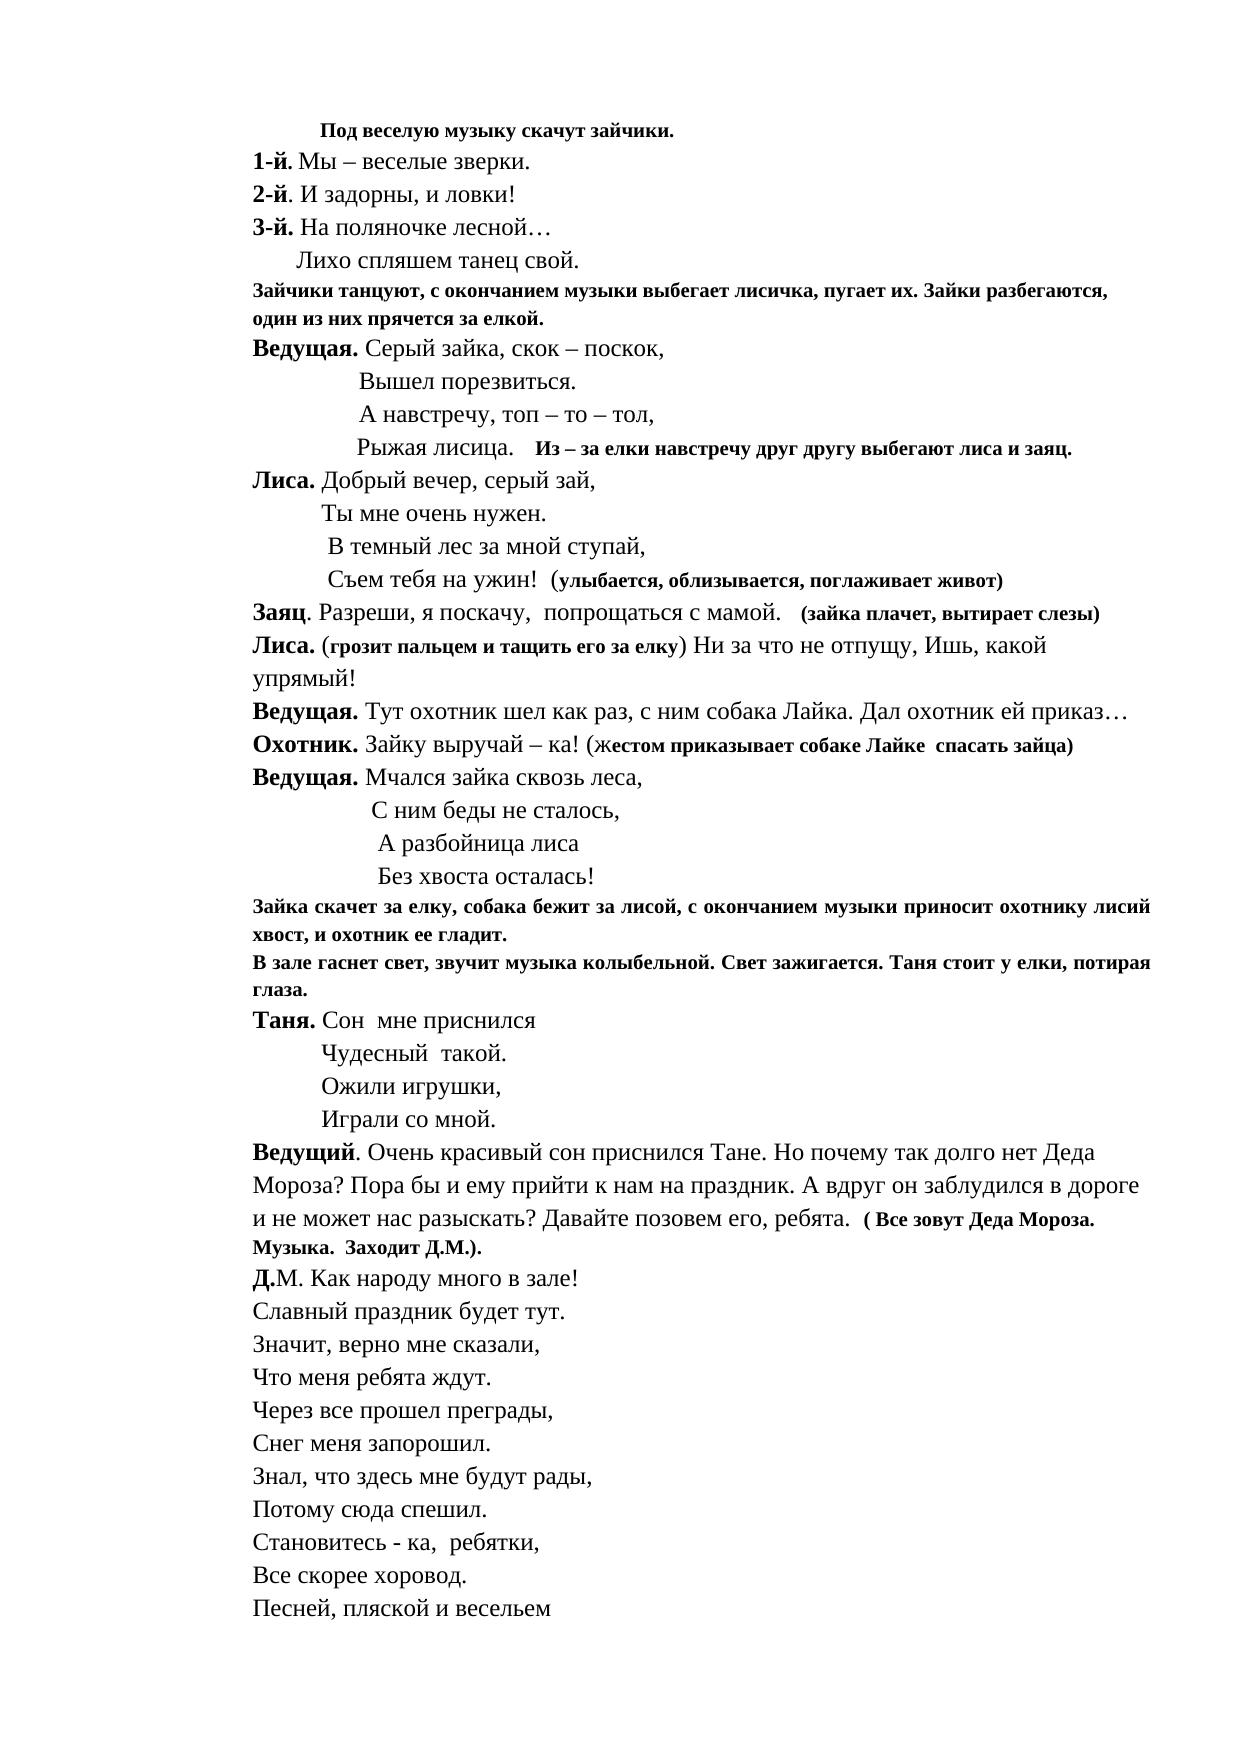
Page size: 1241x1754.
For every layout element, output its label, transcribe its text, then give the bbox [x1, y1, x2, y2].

list Ведущая. Мчался зайка сквозь леса, [252, 762, 1152, 791]
list Заяц. Разреши, я поскачу, попрощаться с мамой. (зайка плачет, вытирает слезы) [252, 597, 1152, 626]
list Песней, пляской и весельем [252, 1593, 1152, 1622]
list Потому сюда спешил. [252, 1494, 1152, 1523]
list Лихо спляшем танец свой. [252, 245, 1152, 273]
list С ним беды не сталось, [252, 795, 1152, 824]
list Зайчики танцуют, с окончанием музыки выбегает лисичка, пугает их. Зайки разбегаются, один из них прячется за елкой. [252, 278, 1152, 329]
list 2-й. И задорны, и ловки! [252, 179, 1152, 207]
list Без хвоста осталась! [252, 861, 1152, 890]
list 1-й. Мы – веселые зверки. [252, 146, 1152, 174]
list Ведущая. Тут охотник шел как раз, с ним собака Лайка. Дал охотник ей приказ… [252, 696, 1152, 725]
list Через все прошел преграды, [252, 1395, 1152, 1424]
list Ты мне очень нужен. [252, 498, 1152, 527]
list Становитесь - ка, ребятки, [252, 1527, 1152, 1556]
list А навстречу, топ – то – тол, [252, 399, 1152, 428]
list Вышел порезвиться. [252, 366, 1152, 395]
list Съем тебя на ужин! (улыбается, облизывается, поглаживает живот) [252, 564, 1152, 593]
list Ожили игрушки, [252, 1071, 1152, 1099]
list Знал, что здесь мне будут рады, [252, 1461, 1152, 1490]
list Ведущий. Очень красивый сон приснился Тане. Но почему так долго нет Деда Мороза? Пора бы и ему прийти к нам на праздник. А вдруг он заблудился в дороге и не может нас разыскать? Давайте позовем его, ребята. ( Все зовут Деда Мороза. Музыка. Заходит Д.М.). [252, 1137, 1152, 1259]
list Под веселую музыку скачут зайчики. [252, 118, 1152, 142]
list Что меня ребята ждут. [252, 1362, 1152, 1391]
list Таня. Сон мне приснился [252, 1005, 1152, 1033]
list Зайка скачет за елку, собака бежит за лисой, с окончанием музыки приносит охотнику лисий хвост, и охотник ее гладит. [252, 894, 1152, 946]
list Значит, верно мне сказали, [252, 1329, 1152, 1358]
list Славный праздник будет тут. [252, 1296, 1152, 1324]
list Играли со мной. [252, 1104, 1152, 1133]
list Чудесный такой. [252, 1038, 1152, 1067]
list 3-й. На поляночке лесной… [252, 212, 1152, 241]
list Д.М. Как народу много в зале! [252, 1263, 1152, 1292]
list А разбойница лиса [252, 828, 1152, 857]
list Лиса. Добрый вечер, серый зай, [252, 465, 1152, 494]
list В темный лес за мной ступай, [252, 531, 1152, 560]
list Рыжая лисица. Из – за елки навстречу друг другу выбегают лиса и заяц. [252, 432, 1152, 461]
list В зале гаснет свет, звучит музыка колыбельной. Свет зажигается. Таня стоит у елки, потирая глаза. [252, 949, 1152, 1001]
list Ведущая. Серый зайка, скок – поскок, [252, 333, 1152, 362]
list Снег меня запорошил. [252, 1428, 1152, 1457]
list Все скорее хоровод. [252, 1560, 1152, 1589]
list Охотник. Зайку выручай – ка! (жестом приказывает собаке Лайке спасать зайца) [252, 729, 1152, 758]
list Лиса. (грозит пальцем и тащить его за елку) Ни за что не отпущу, Ишь, какой упрямый! [252, 630, 1152, 692]
